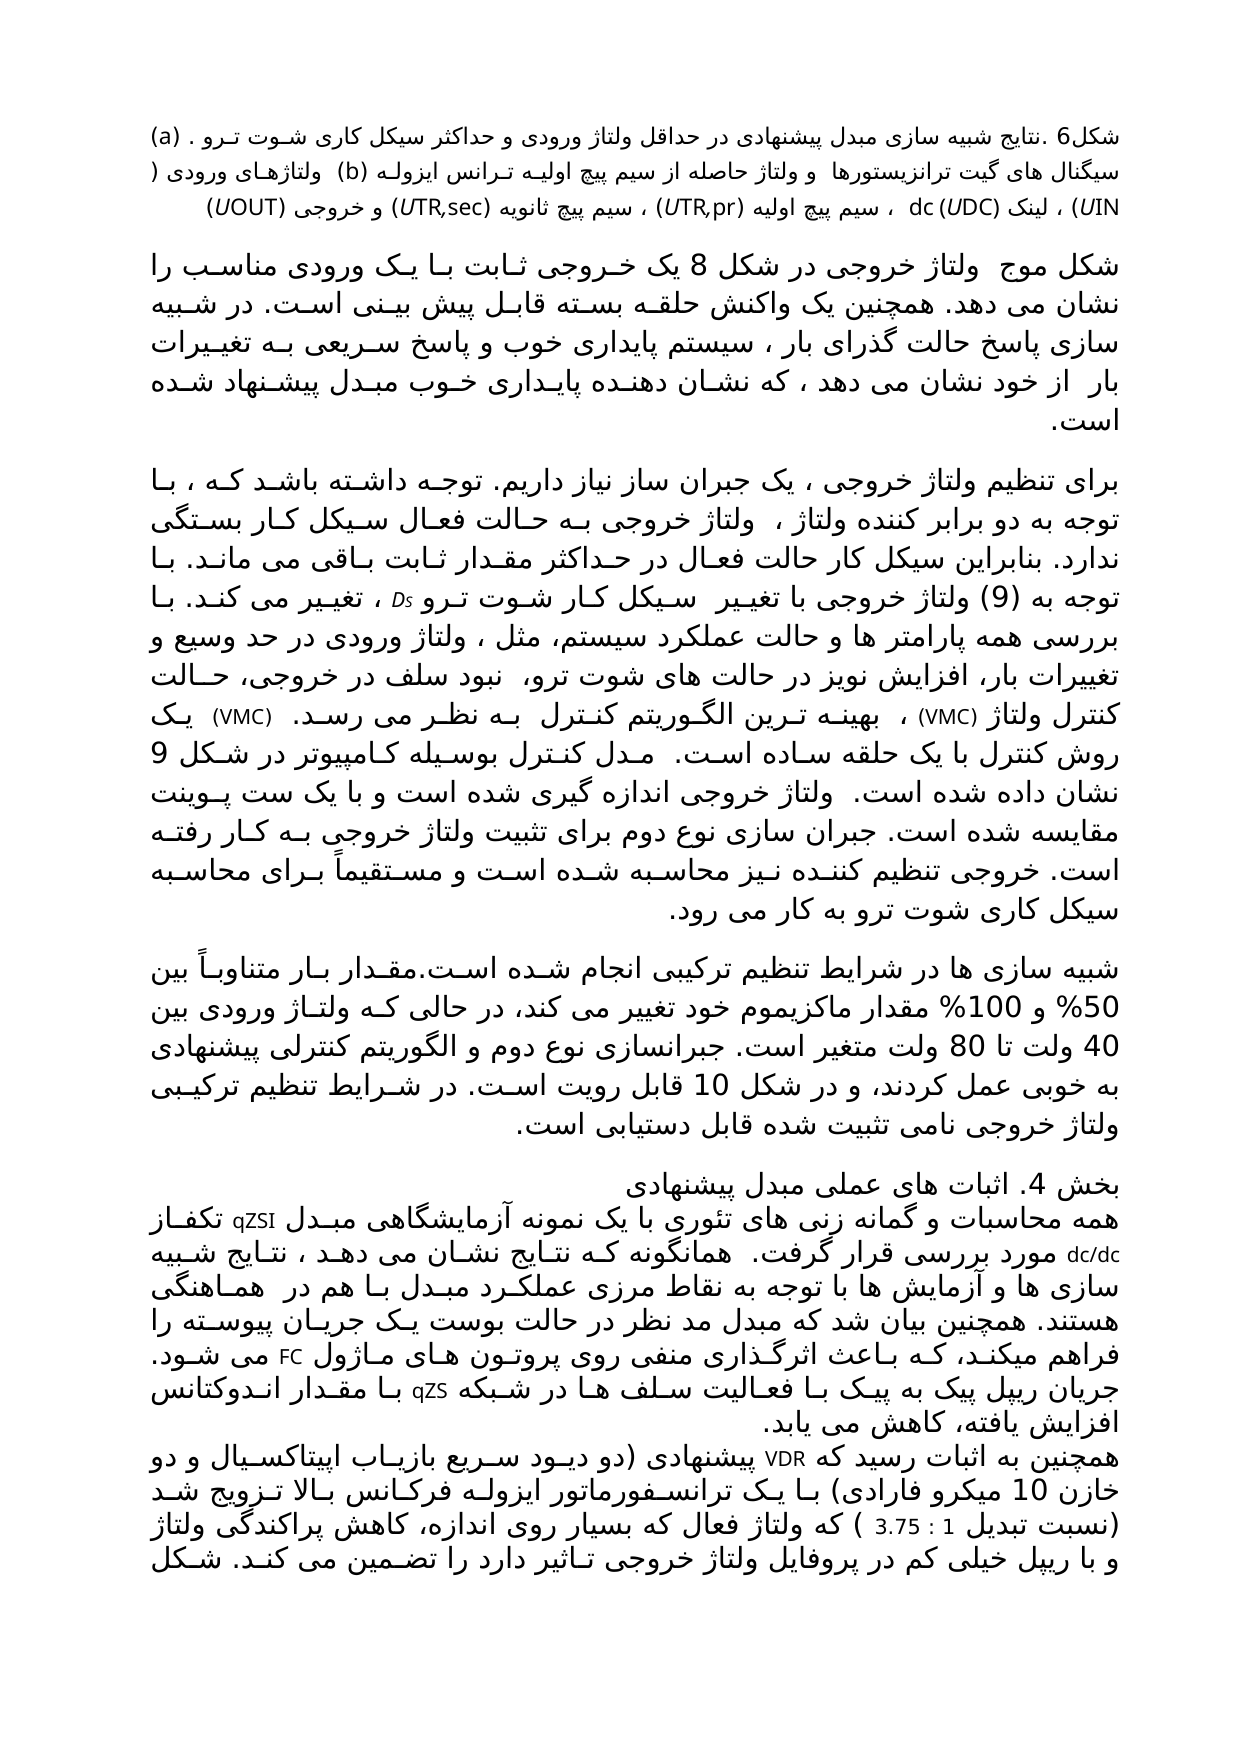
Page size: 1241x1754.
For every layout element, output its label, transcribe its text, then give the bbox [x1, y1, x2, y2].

text شبیه سازی ها در شرایط تنظیم ترکیبی انجام شده است.مقدار بار متناوباً بین 50% و 100% مقدار ماکزیموم خود تغییر می کند، در حالی که ولتاژ ورودی بین 40 ولت تا 80 ولت متغیر است. جبرانسازی نوع دوم و الگوریتم کنترلی پیشنهادی به خوبی عمل کردند، و در شکل 10 قابل رویت است. در شرایط تنظیم ترکیبی ولتاژ خروجی نامی تثبیت شده قابل دستیابی است. [150, 952, 1120, 1142]
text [150, 1439, 1120, 1575]
text شکل موج ولتاژ خروجی در شکل 8 یک خروجی ثابت با یک ورودی مناسب را نشان می دهد. همچنین یک واکنش حلقه بسته قابل پیش بینی است. در شبیه سازی پاسخ حالت گذرای بار ، سیستم پایداری خوب و پاسخ سریعی به تغییرات بار از خود نشان می دهد ، که نشان دهنده پایداری خوب مبدل پیشنهاد شده است. [150, 248, 1120, 438]
text همه محاسبات و گمانه زنی های تئوری با یک نمونه آزمایشگاهی مبدل qZSI تکفاز dc/dc مورد بررسی قرار گرفت. همانگونه که نتایج نشان می دهد ، نتایج شبیه سازی ها و آزمایش ها با توجه به نقاط مرزی عملکرد مبدل با هم در هماهنگی هستند. همچنین بیان شد که مبدل مد نظر در حالت بوست یک جریان پیوسته را فراهم میکند، که باعث اثرگذاری منفی روی پروتون های ماژول FC می شود. جریان ریپل پیک به پیک با فعالیت سلف ها در شبکه qZS با مقدار اندوکتانس افزایش یافته، کاهش می یابد. [150, 1201, 1120, 1439]
text شکل6 .نتایج شبیه سازی مبدل پیشنهادی در حداقل ولتاژ ورودی و حداکثر سیکل کاری شوت ترو . (a) سیگنال های گیت ترانزیستورها و ولتاژ حاصله از سیم پیچ اولیه ترانس ایزوله (b) ولتاژهای ورودی (UIN) ، لینک dc (UDC) ، سیم پیچ اولیه (UTR,pr) ، سیم پیچ ثانویه (UTR,sec) و خروجی (UOUT) [150, 120, 1120, 222]
text برای تنظیم ولتاژ خروجی ، یک جبران ساز نیاز داریم. توجه داشته باشد که ، با توجه به دو برابر کننده ولتاژ ، ولتاژ خروجی به حالت فعال سیکل کار بستگی ندارد. بنابراین سیکل کار حالت فعال در حداکثر مقدار ثابت باقی می ماند. با توجه به (9) ولتاژ خروجی با تغییر سیکل کار شوت ترو DS ، تغییر می کند. با بررسی همه پارامتر ها و حالت عملکرد سیستم، مثل ، ولتاژ ورودی در حد وسیع و تغییرات بار، افزایش نویز در حالت های شوت ترو، نبود سلف در خروجی، حالت کنترل ولتاژ (VMC) ، بهینه ترین الگوریتم کنترل به نظر می رسد. (VMC) یک روش کنترل با یک حلقه ساده است. مدل کنترل بوسیله کامپیوتر در شکل 9 نشان داده شده است. ولتاژ خروجی اندازه گیری شده است و با یک ست پوینت مقایسه شده است. جبران سازی نوع دوم برای تثبیت ولتاژ خروجی به کار رفته است. خروجی تنظیم کننده نیز محاسبه شده است و مستقیماً برای محاسبه سیکل کاری شوت ترو به کار می رود. [150, 463, 1120, 926]
text بخش 4. اثبات های عملی مبدل پیشنهادی [150, 1167, 1120, 1201]
